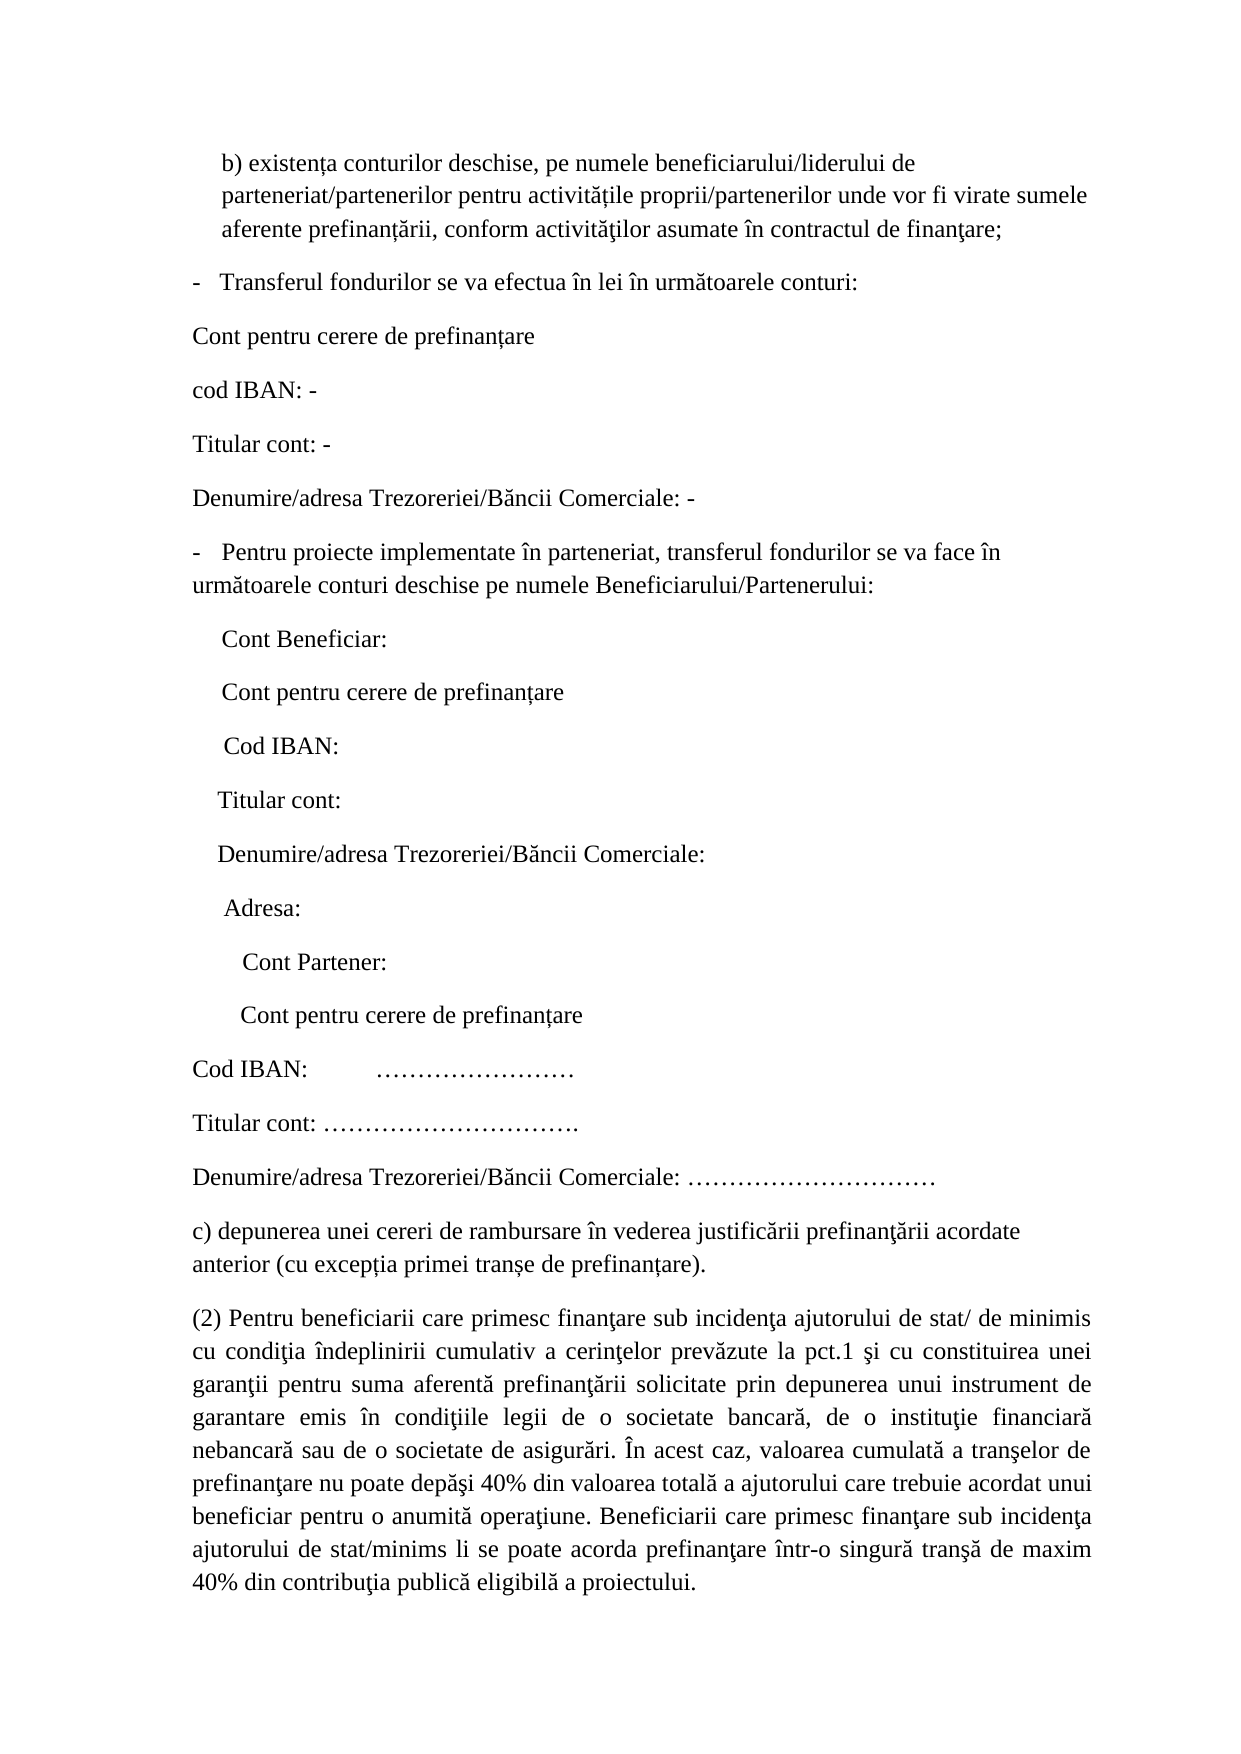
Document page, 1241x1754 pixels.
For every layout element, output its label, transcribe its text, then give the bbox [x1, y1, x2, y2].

text Titular cont: …………………………. [192, 1108, 1093, 1137]
text Denumire/adresa Trezoreriei/Băncii Comerciale: - [192, 483, 1093, 512]
text Cont pentru cerere de prefinanțare [221, 1001, 1093, 1029]
text - Transferul fondurilor se va efectua în lei în următoarele conturi: [192, 267, 1093, 296]
text Cont Partener: [192, 947, 1093, 976]
text Titular cont: [192, 785, 1093, 814]
text - Pentru proiecte implementate în parteneriat, transferul fondurilor se va face în următoarele conturi deschise pe numele Beneficiarului/Partenerului: [192, 537, 1093, 598]
text Cod IBAN: [192, 731, 1093, 760]
text b) existența conturilor deschise, pe numele beneficiarului/liderului de parteneriat/partenerilor pentru activitățile proprii/partenerilor unde vor fi virate sumele aferente prefinanțării, conform activităţilor asumate în contractul de finanţare; [221, 148, 1093, 242]
text c) depunerea unei cereri de rambursare în vederea justificării prefinanţării acordate anterior (cu excepția primei tranșe de prefinanțare). [192, 1216, 1093, 1278]
text Cont pentru cerere de prefinanțare [192, 321, 1093, 350]
text Adresa: [192, 893, 1093, 922]
text Cont pentru cerere de prefinanțare [192, 677, 1093, 706]
text Denumire/adresa Trezoreriei/Băncii Comerciale: ………………………… [192, 1162, 1093, 1191]
text (2) Pentru beneficiarii care primesc finanţare sub incidenţa ajutorului de stat/ de minimis cu condiţia îndeplinirii cumulativ a cerinţelor prevăzute la pct.1 şi cu constituirea unei garanţii pentru suma aferentă prefinanţării solicitate prin depunerea unui instrument de garantare emis în condiţiile legii de o societate bancară, de o instituţie financiară nebancară sau de o societate de asigurări. În acest caz, valoarea cumulată a tranşelor de prefinanţare nu poate depăşi 40% din valoarea totală a ajutorului care trebuie acordat unui beneficiar pentru o anumită operaţiune. Beneficiarii care primesc finanţare sub incidenţa ajutorului de stat/minims li se poate acorda prefinanţare într-o singură tranşă de maxim 40% din contribuţia publică eligibilă a proiectului. [192, 1303, 1093, 1596]
text cod IBAN: - [192, 375, 1093, 404]
text Cod IBAN: …………………… [192, 1054, 1093, 1083]
text Denumire/adresa Trezoreriei/Băncii Comerciale: [192, 839, 1093, 868]
text Cont Beneficiar: [192, 624, 1093, 652]
text Titular cont: - [192, 429, 1093, 458]
